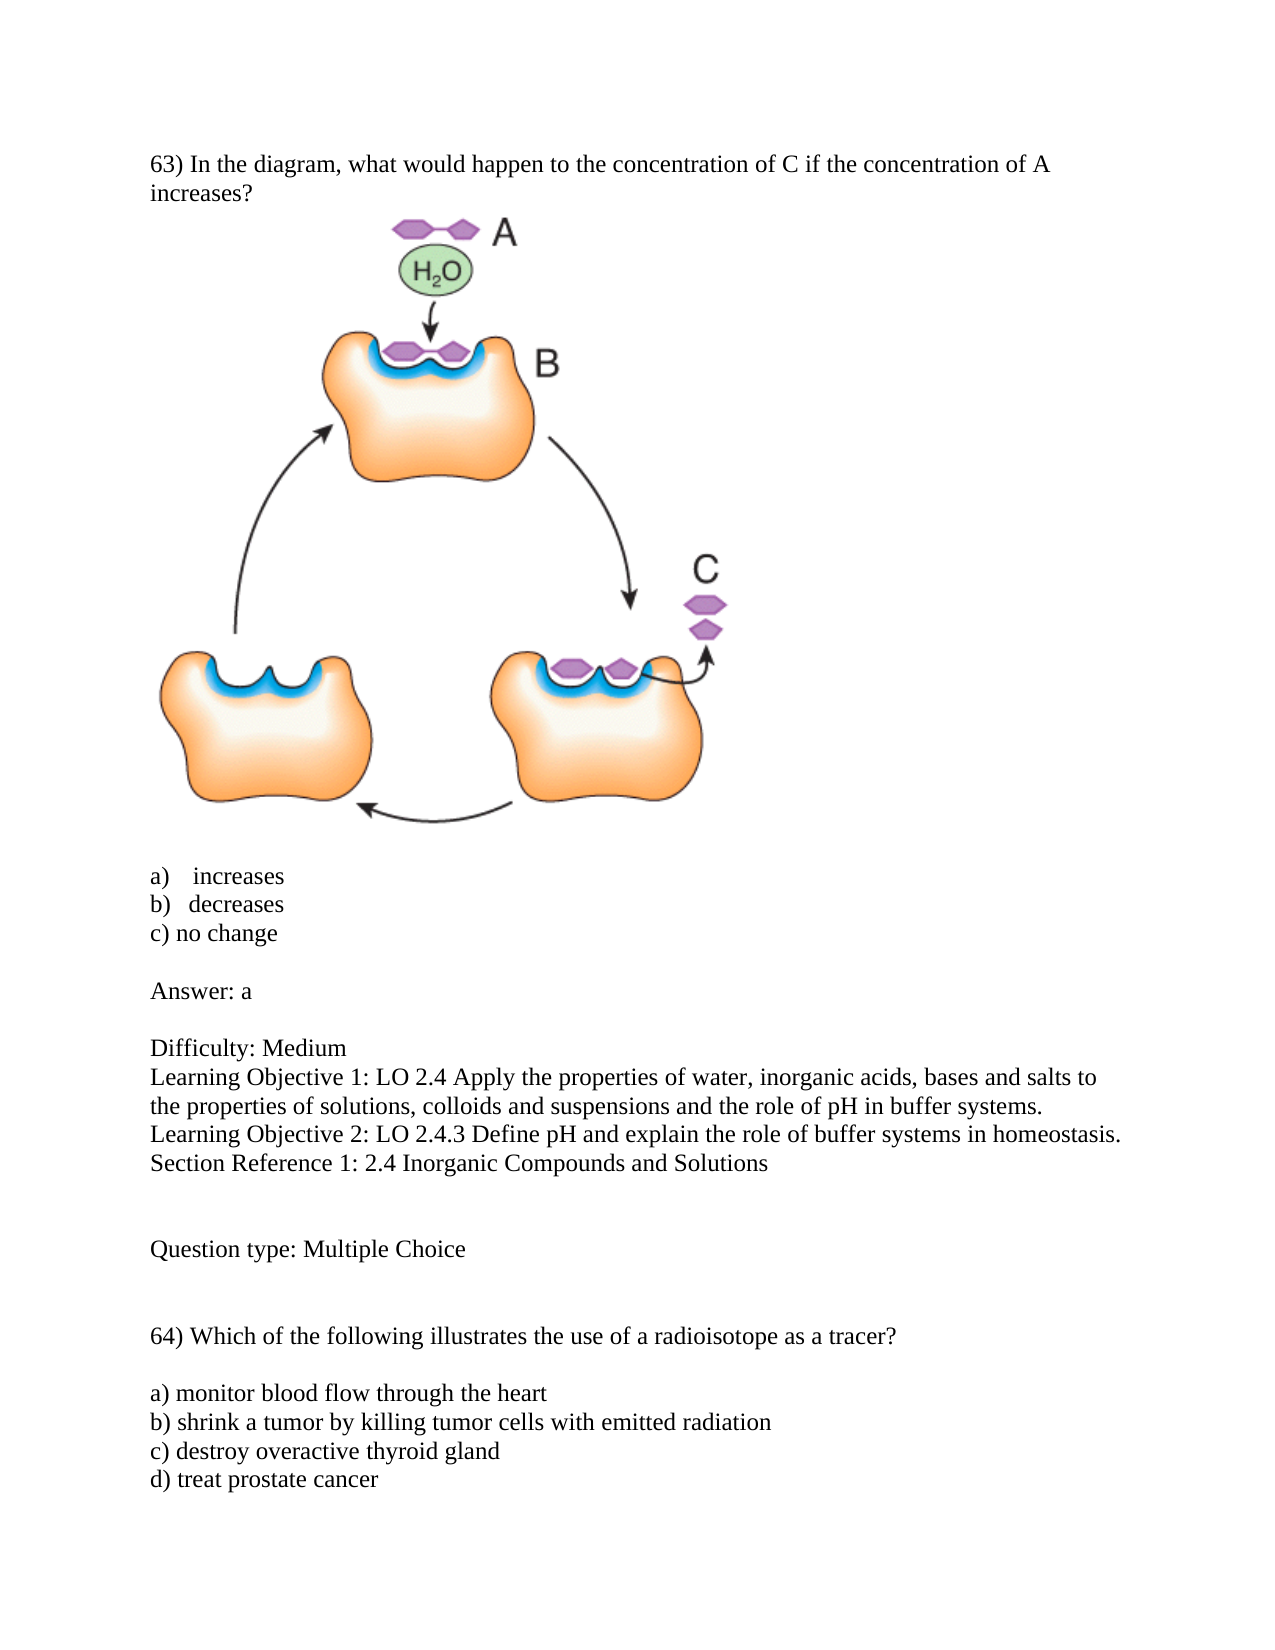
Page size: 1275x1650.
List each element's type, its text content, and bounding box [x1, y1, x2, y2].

text d) treat prostate cancer [150, 1464, 1133, 1493]
text Learning Objective 1: LO 2.4 Apply the properties of water, inorganic acids, bases and salts to the properties of solutions, colloids and suspensions and the role of pH in buffer systems. Learning Objective 2: LO 2.4.3 Define pH and explain the role of buffer systems in homeostasis. Section Reference 1: 2.4 Inorganic Compounds and Solutions [150, 1062, 1127, 1177]
text a) increases b) decreases c) no change [150, 861, 284, 947]
text Answer: a [150, 976, 1133, 1004]
text 63) In the diagram, what would happen to the concentration of C if the concentration of A [150, 149, 1133, 178]
text Difficulty: Medium [150, 1033, 1133, 1062]
text Question type: Multiple Choice [150, 1234, 1133, 1263]
text a) monitor blood flow through the heart [150, 1378, 1133, 1407]
picture [150, 207, 735, 833]
text b) shrink a tumor by killing tumor cells with emitted radiation c) destroy overactive thyroid gland [150, 1407, 777, 1464]
text 64) Which of the following illustrates the use of a radioisotope as a tracer? [150, 1321, 1133, 1349]
text increases? [150, 178, 1133, 207]
